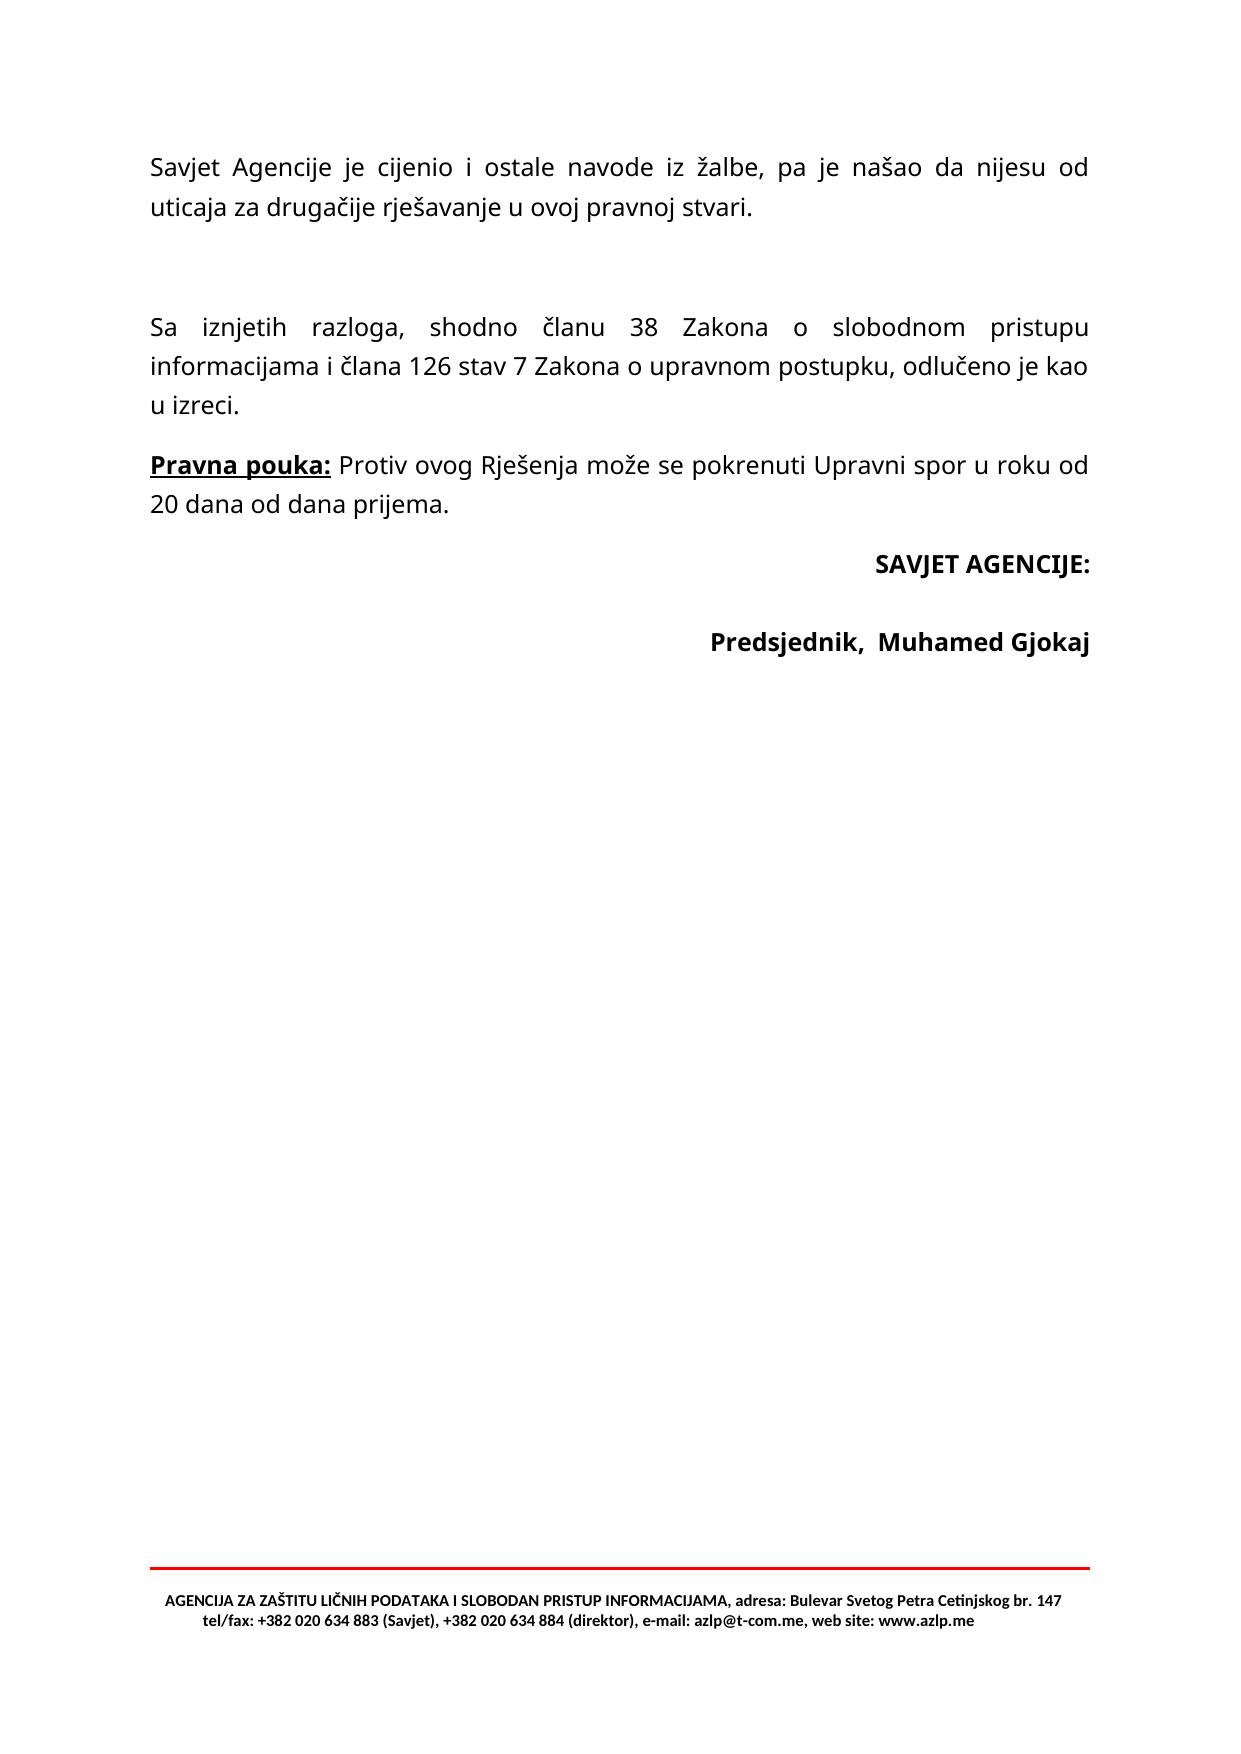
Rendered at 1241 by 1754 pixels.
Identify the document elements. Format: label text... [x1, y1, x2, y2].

text Savjet Agencije je cijenio i ostale navode iz žalbe, pa je našao da nijesu od uticaja za drugačije rješavanje u ovoj pravnoj stvari. [150, 150, 1090, 223]
text Pravna pouka: Protiv ovog Rješenja može se pokrenuti Upravni spor u roku od 20 dana od dana prijema. [150, 447, 1090, 521]
text SAVJET AGENCIJE: [150, 547, 1090, 581]
text Sa iznjetih razloga, shodno članu 38 Zakona o slobodnom pristupu informacijama i člana 126 stav 7 Zakona o upravnom postupku, odlučeno je kao u izreci. [150, 309, 1090, 422]
text Predsjednik, Muhamed Gjokaj [150, 625, 1090, 659]
